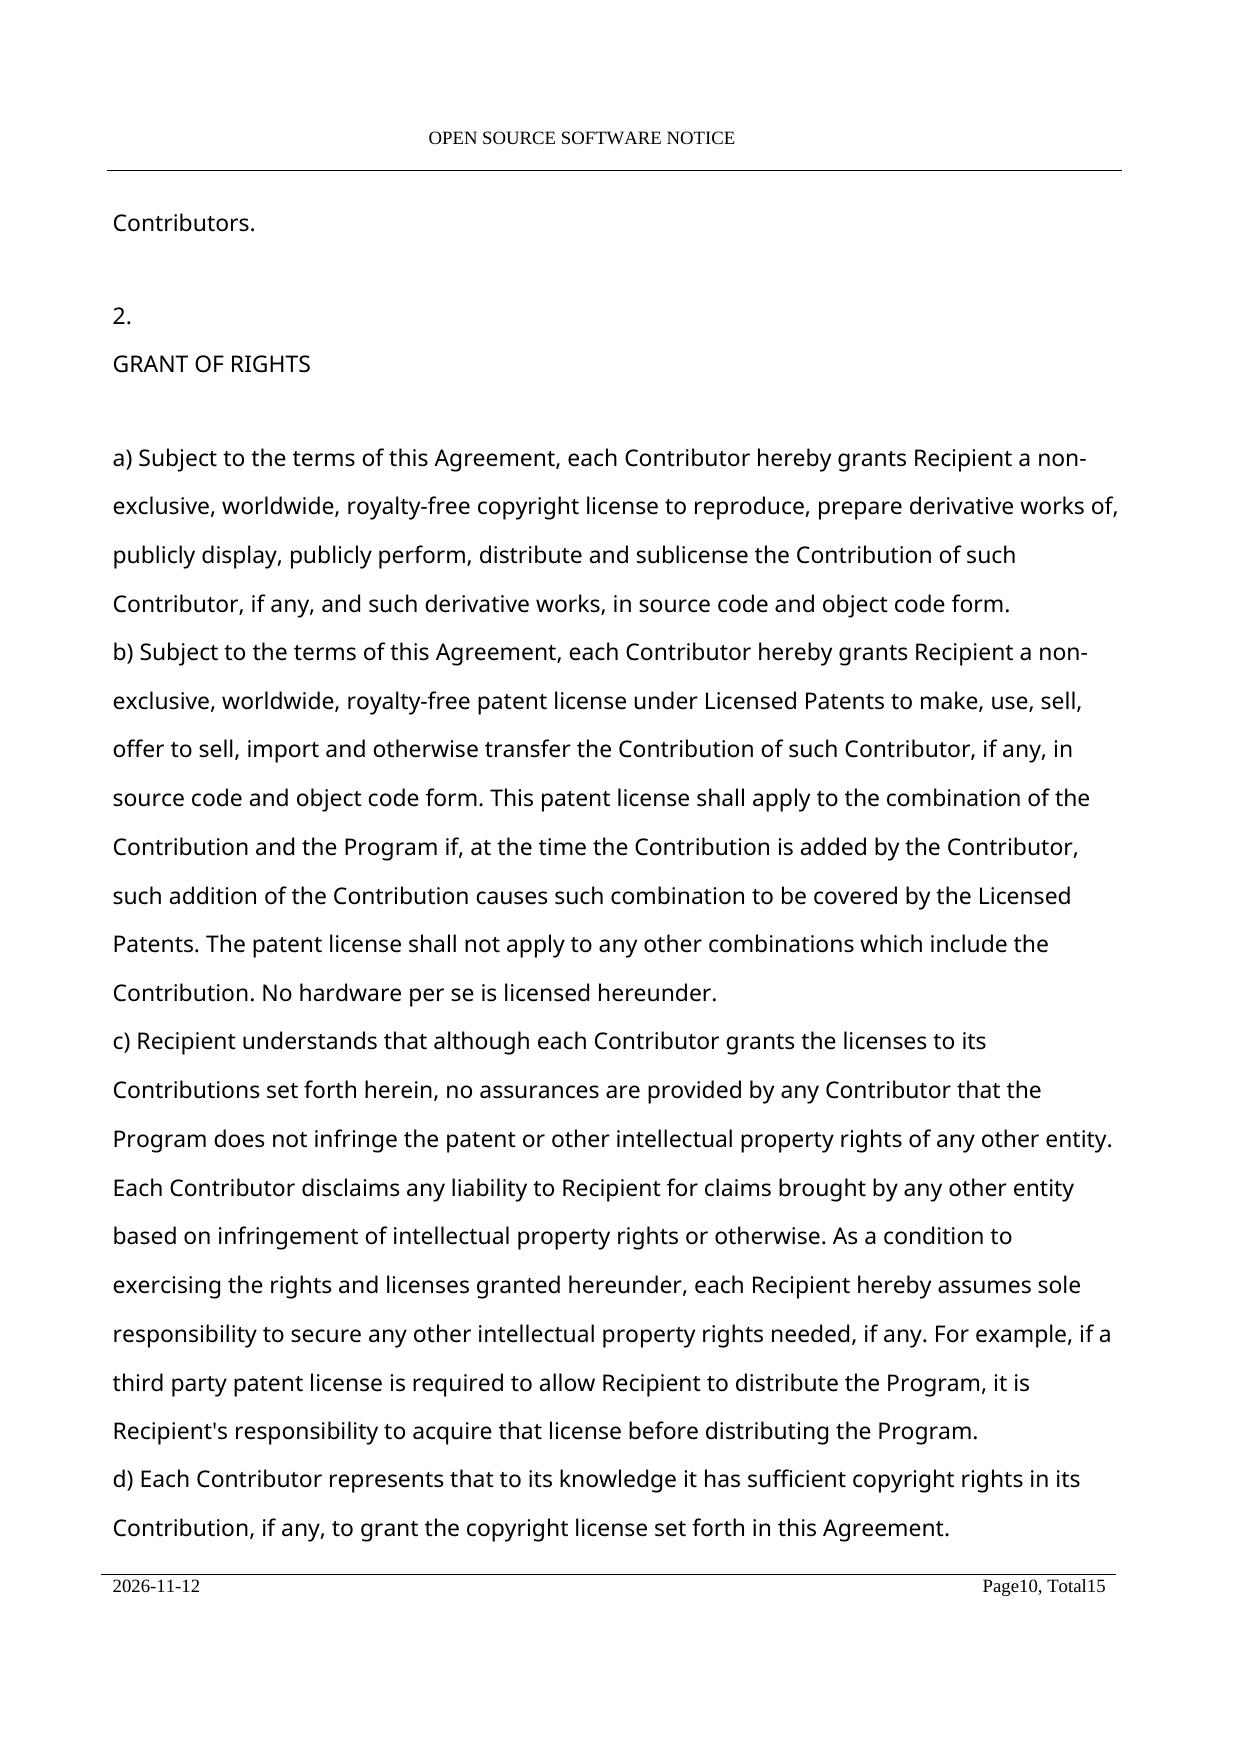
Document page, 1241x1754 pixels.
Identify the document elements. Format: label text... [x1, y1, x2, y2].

text 2. [112, 299, 1128, 332]
text a) Subject to the terms of this Agreement, each Contributor hereby grants Recipient a non-exclusive, worldwide, royalty-free copyright license to reproduce, prepare derivative works of, publicly display, publicly perform, distribute and sublicense the Contribution of such Contributor, if any, and such derivative works, in source code and object code form. [112, 441, 1128, 620]
text d) Each Contributor represents that to its knowledge it has sufficient copyright rights in its Contribution, if any, to grant the copyright license set forth in this Agreement. [112, 1463, 1128, 1544]
text GRANT OF RIGHTS [112, 348, 1128, 380]
text b) Subject to the terms of this Agreement, each Contributor hereby grants Recipient a non-exclusive, worldwide, royalty-free patent license under Licensed Patents to make, use, sell, offer to sell, import and otherwise transfer the Contribution of such Contributor, if any, in source code and object code form. This patent license shall apply to the combination of the Contribution and the Program if, at the time the Contribution is added by the Contributor, such addition of the Contribution causes such combination to be covered by the Licensed Patents. The patent license shall not apply to any other combinations which include the Contribution. No hardware per se is licensed hereunder. [112, 635, 1128, 1009]
text c) Recipient understands that although each Contributor grants the licenses to its Contributions set forth herein, no assurances are provided by any Contributor that the Program does not infringe the patent or other intellectual property rights of any other entity. Each Contributor disclaims any liability to Recipient for claims brought by any other entity based on infringement of intellectual property rights or otherwise. As a condition to exercising the rights and licenses granted hereunder, each Recipient hereby assumes sole responsibility to secure any other intellectual property rights needed, if any. For example, if a third party patent license is required to allow Recipient to distribute the Program, it is Recipient's responsibility to acquire that license before distributing the Program. [112, 1025, 1128, 1447]
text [112, 206, 1128, 239]
